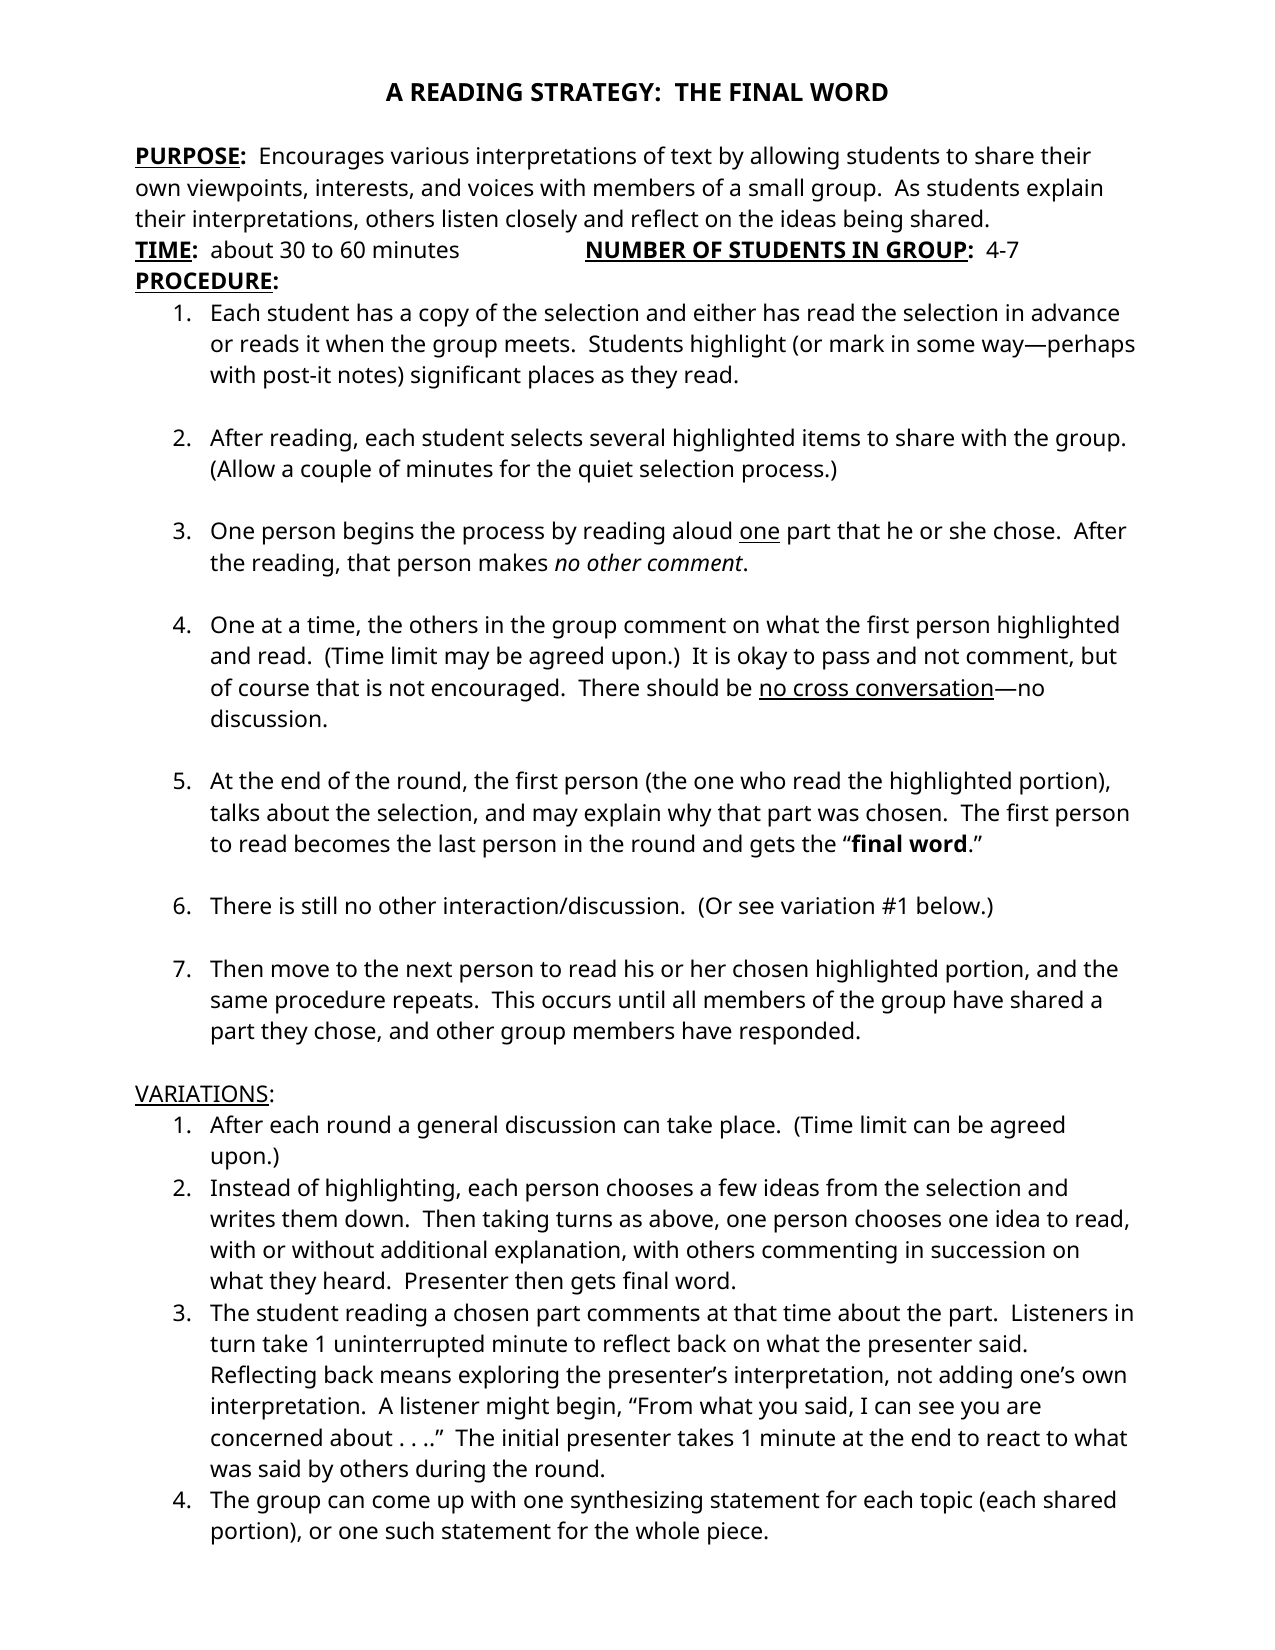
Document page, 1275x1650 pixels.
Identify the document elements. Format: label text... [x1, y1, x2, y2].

text VARIATIONS: [135, 1078, 1140, 1109]
text PROCEDURE: [135, 265, 1140, 297]
list One person begins the process by reading aloud one part that he or she chose. After the reading, that person makes no other comment. [172, 515, 1140, 578]
list The group can come up with one synthesizing statement for each topic (each shared portion), or one such statement for the whole piece. [172, 1484, 1140, 1547]
title A READING STRATEGY: THE FINAL WORD [135, 75, 1140, 109]
text TIME: about 30 to 60 minutes NUMBER OF STUDENTS IN GROUP: 4-7 [135, 234, 1140, 265]
list One at a time, the others in the group comment on what the first person highlighted and read. (Time limit may be agreed upon.) It is okay to pass and not comment, but of course that is not encouraged. There should be no cross conversation—no discussion. [172, 609, 1140, 734]
list Instead of highlighting, each person chooses a few ideas from the selection and writes them down. Then taking turns as above, one person chooses one idea to read, with or without additional explanation, with others commenting in succession on what they heard. Presenter then gets final word. [172, 1172, 1140, 1297]
text PURPOSE: Encourages various interpretations of text by allowing students to share their own viewpoints, interests, and voices with members of a small group. As students explain their interpretations, others listen closely and reflect on the ideas being shared. [135, 140, 1140, 234]
list After each round a general discussion can take place. (Time limit can be agreed upon.) [172, 1109, 1140, 1172]
list There is still no other interaction/discussion. (Or see variation #1 below.) [172, 890, 1140, 922]
list Each student has a copy of the selection and either has read the selection in advance or reads it when the group meets. Students highlight (or mark in some way—perhaps with post-it notes) significant places as they read. [172, 297, 1140, 390]
list Then move to the next person to read his or her chosen highlighted portion, and the same procedure repeats. This occurs until all members of the group have shared a part they chose, and other group members have responded. [172, 953, 1140, 1047]
list After reading, each student selects several highlighted items to share with the group. (Allow a couple of minutes for the quiet selection process.) [172, 422, 1140, 484]
list The student reading a chosen part comments at that time about the part. Listeners in turn take 1 uninterrupted minute to reflect back on what the presenter said. Reflecting back means exploring the presenter’s interpretation, not adding one’s own interpretation. A listener might begin, “From what you said, I can see you are concerned about . . ..” The initial presenter takes 1 minute at the end to react to what was said by others during the round. [172, 1297, 1140, 1484]
list At the end of the round, the first person (the one who read the highlighted portion), talks about the selection, and may explain why that part was chosen. The first person to read becomes the last person in the round and gets the “final word.” [172, 765, 1140, 859]
